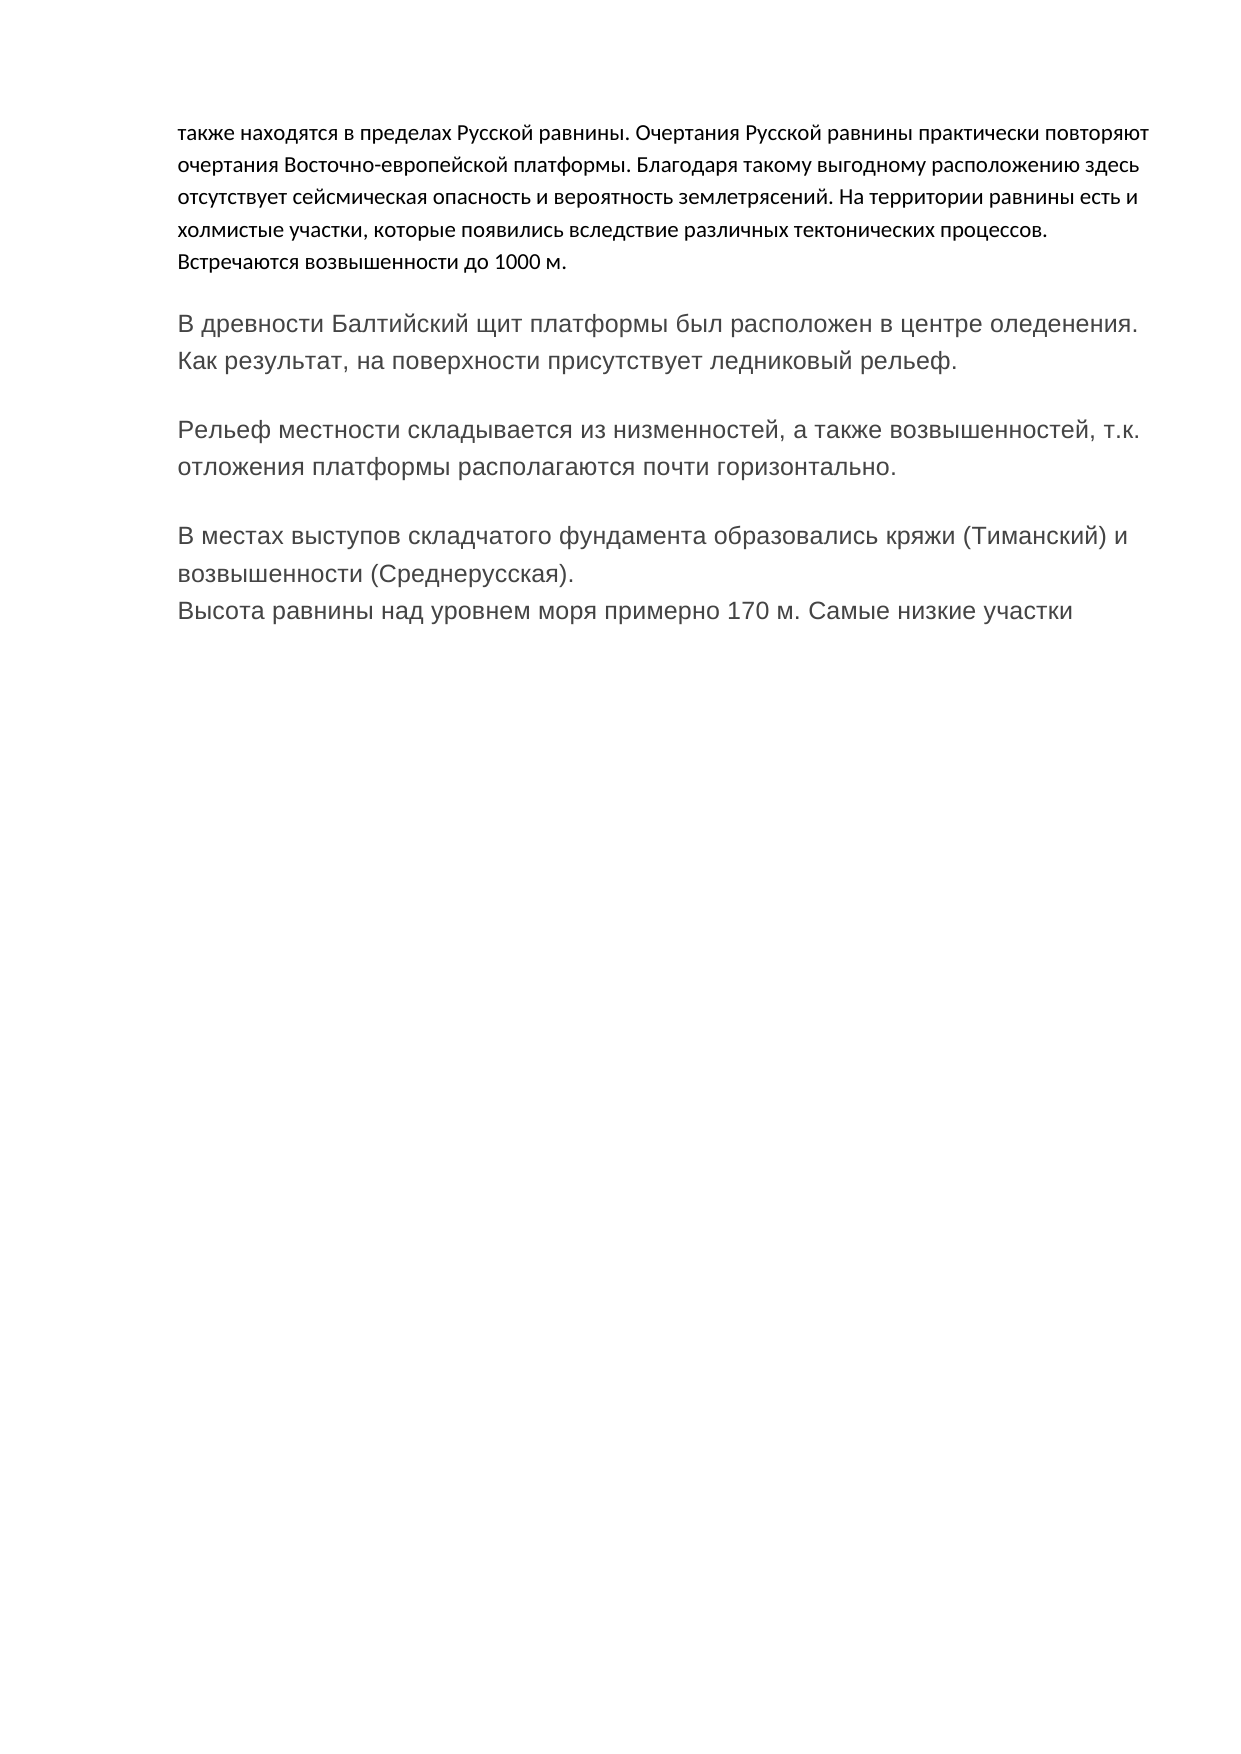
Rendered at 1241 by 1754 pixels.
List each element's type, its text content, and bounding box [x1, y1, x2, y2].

text В местах выступов складчатого фундамента образовались кряжи (Тиманский) и возвышенности (Среднерусская). Высота равнины над уровнем моря примерно 170 м. Самые низкие участки расположены на побережье Каспийского моря. [177, 512, 1152, 625]
text В древности Балтийский щит платформы был расположен в центре оледенения. Как результат, на поверхности присутствует ледниковый рельеф. [177, 300, 1152, 375]
text Рельеф местности складывается из низменностей, а также возвышенностей, т.к. отложения платформы располагаются почти горизонтально. [177, 406, 1152, 481]
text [177, 118, 1152, 275]
